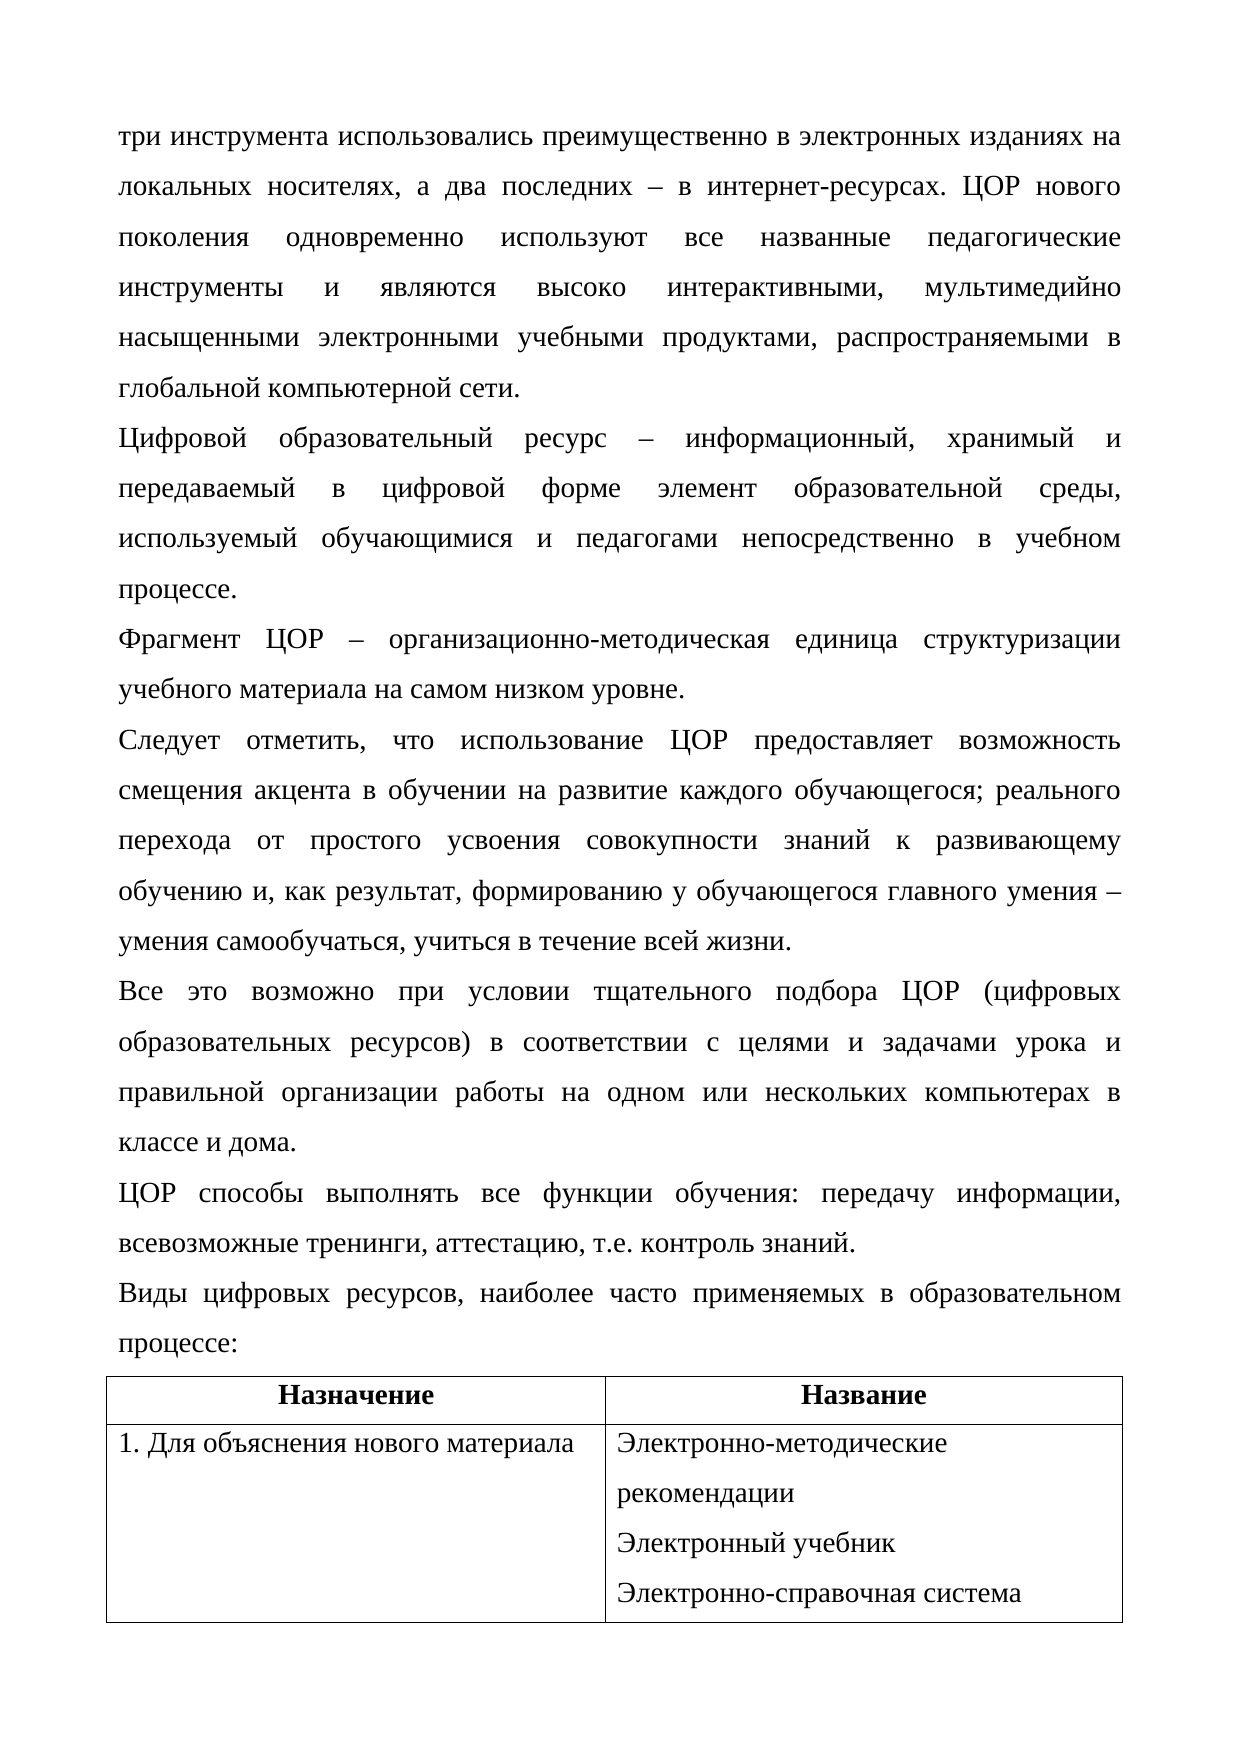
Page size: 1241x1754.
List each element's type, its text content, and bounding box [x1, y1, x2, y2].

text Все это возможно при условии тщательного подбора ЦОР (цифровых образовательных ресурсов) в соответствии с целями и задачами урока и правильной организации работы на одном или нескольких компьютерах в классе и дома. [118, 973, 1122, 1158]
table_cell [606, 1425, 1122, 1622]
table_header Название [606, 1377, 1122, 1424]
text ЦОР способы выполнять все функции обучения: передачу информации, всевозможные тренинги, аттестацию, т.е. контроль знаний. [118, 1175, 1122, 1258]
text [118, 118, 1122, 403]
text Следует отметить, что использование ЦОР предоставляет возможность смещения акцента в обучении на развитие каждого обучающегося; реального перехода от простого усвоения совокупности знаний к развивающему обучению и, как результат, формированию у обучающегося главного умения – умения самообучаться, учиться в течение всей жизни. [118, 722, 1122, 957]
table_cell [107, 1425, 605, 1622]
text Фрагмент ЦОР – организационно-методическая единица структуризации учебного материала на самом низком уровне. [118, 621, 1122, 705]
table_header Назначение [107, 1377, 605, 1424]
text Цифровой образовательный ресурс – информационный, хранимый и передаваемый в цифровой форме элемент образовательной среды, используемый обучающимися и педагогами непосредственно в учебном процессе. [118, 420, 1122, 604]
text Виды цифровых ресурсов, наиболее часто применяемых в образовательном процессе: [118, 1275, 1122, 1359]
